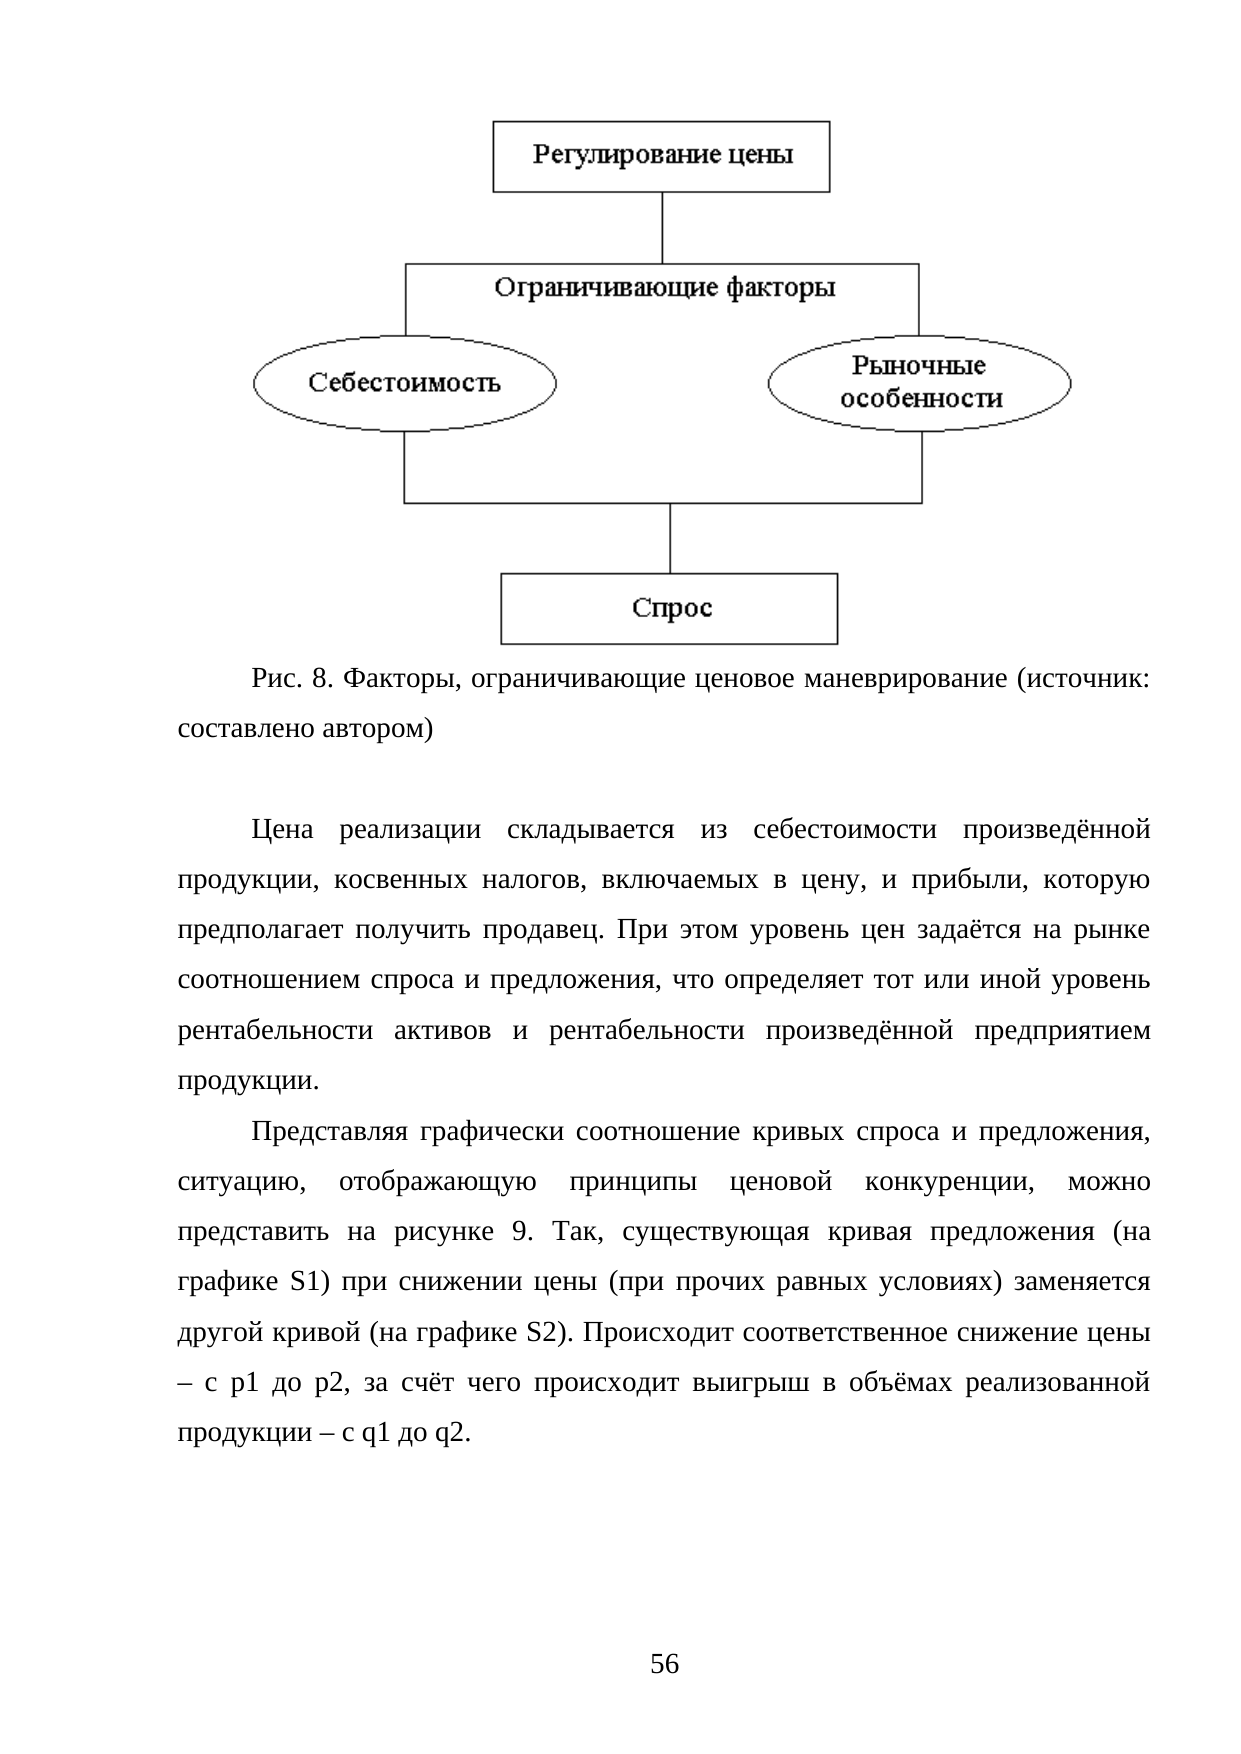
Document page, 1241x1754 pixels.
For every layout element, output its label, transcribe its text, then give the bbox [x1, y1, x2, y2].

text Представляя графически соотношение кривых спроса и предложения, ситуацию, отображающую принципы ценовой конкуренции, можно представить на рисунке 9. Так, существующая кривая предложения (на графике S1) при снижении цены (при прочих равных условиях) заменяется другой кривой (на графике S2). Происходит соответственное снижение цены – с р1 до р2, за счёт чего происходит выигрыш в объёмах реализованной продукции – с q1 до q2. [177, 1113, 1152, 1448]
text Рис. 8. Факторы, ограничивающие ценовое маневрирование (источник: составлено автором) [177, 660, 1152, 744]
picture [252, 118, 1078, 653]
text Цена реализации складывается из себестоимости произведённой продукции, косвенных налогов, включаемых в цену, и прибыли, которую предполагает получить продавец. При этом уровень цен задаётся на рынке соотношением спроса и предложения, что определяет тот или иной уровень рентабельности активов и рентабельности произведённой предприятием продукции. [177, 811, 1152, 1096]
